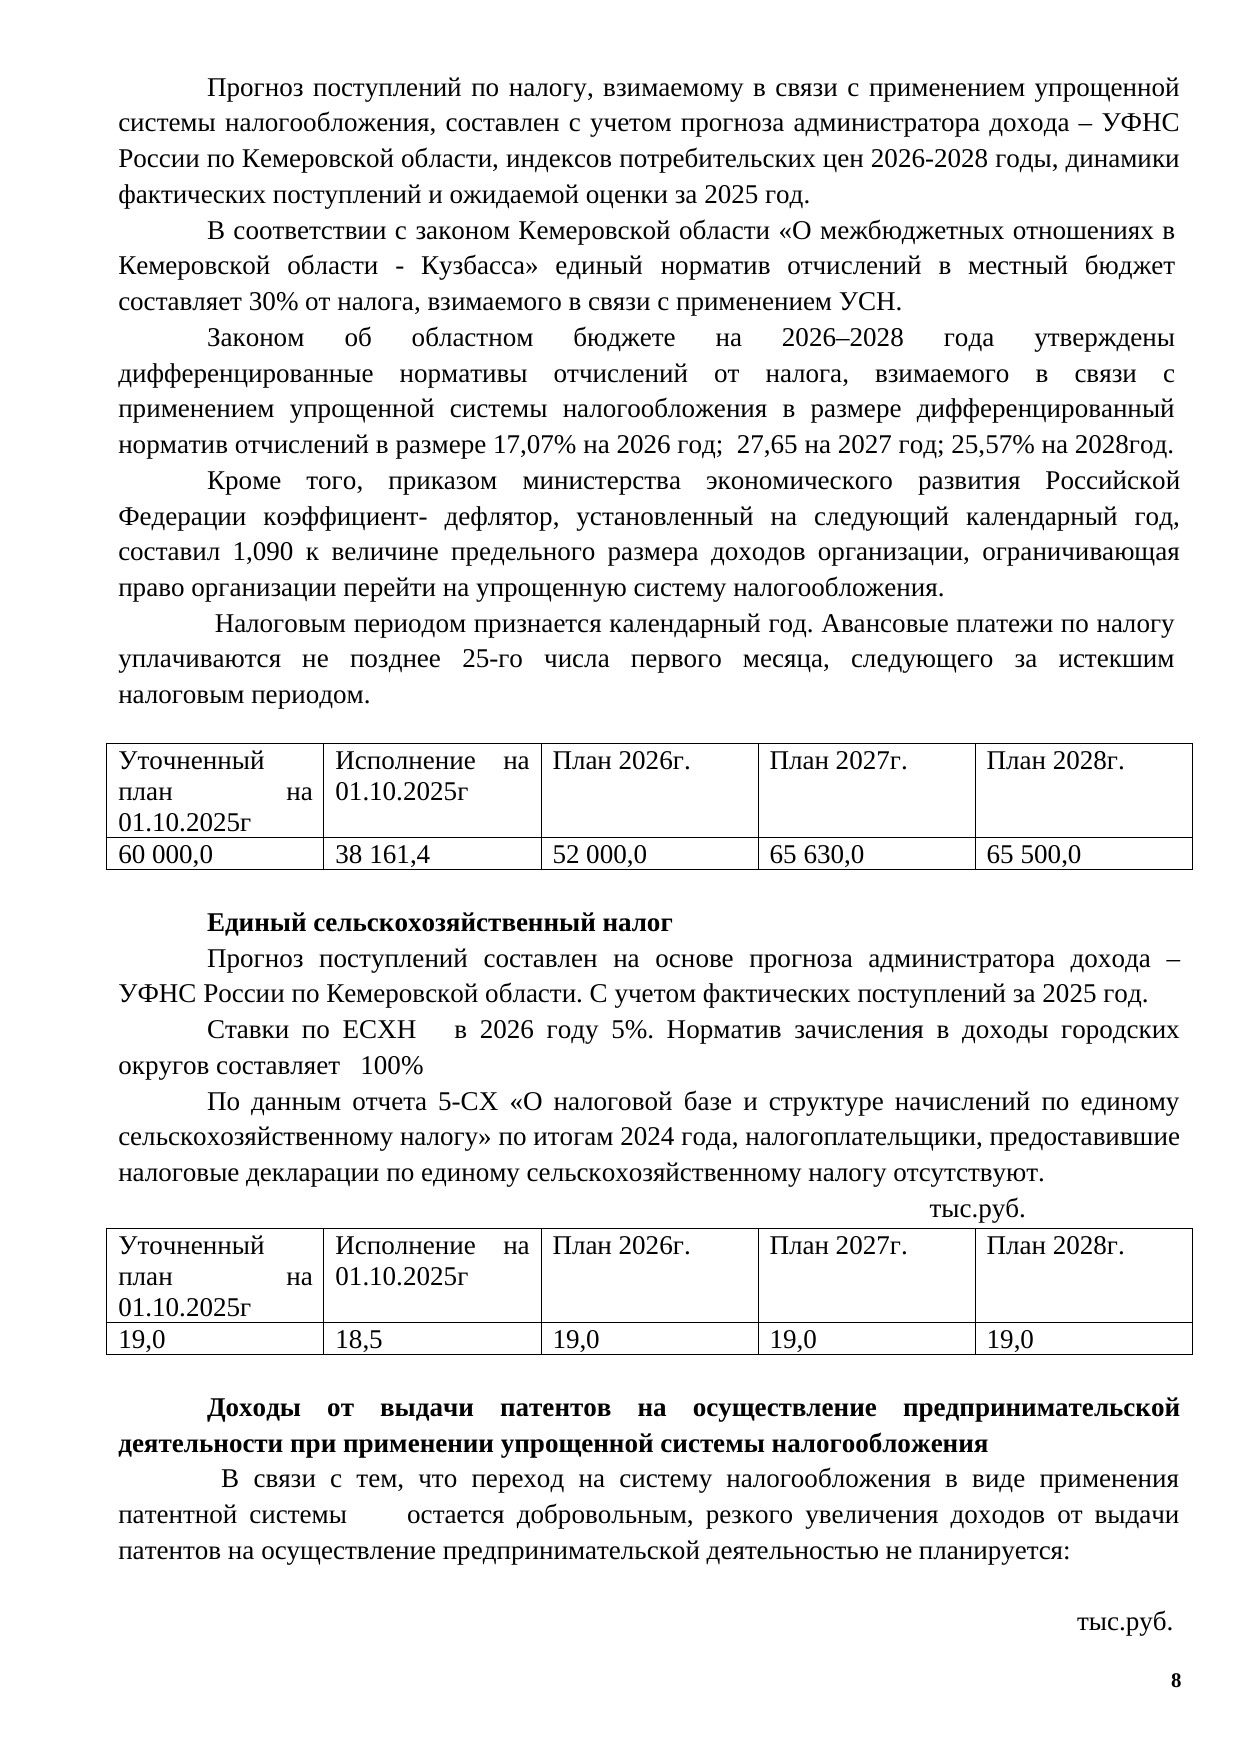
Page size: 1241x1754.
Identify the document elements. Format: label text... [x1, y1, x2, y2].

text В соответствии с законом Кемеровской области «О межбюджетных отношениях в Кемеровской области - Кузбасса» единый норматив отчислений в местный бюджет составляет 30% от налога, взимаемого в связи с применением УСН. [118, 214, 1176, 316]
table_header План 2027г. [759, 744, 975, 837]
table_cell 52 000,0 [542, 838, 758, 869]
table_header Уточненный план на 01.10.2025г [107, 744, 323, 837]
table_cell 19,0 [107, 1323, 323, 1354]
table_header План 2026г. [542, 744, 758, 837]
text Единый сельскохозяйственный налог [118, 906, 1181, 937]
table_header Уточненный план на 01.10.2025г [107, 1229, 323, 1322]
text Кроме того, приказом министерства экономического развития Российской Федерации коэффициент- дефлятор, установленный на следующий календарный год, составил 1,090 к величине предельного размера доходов организации, ограничивающая право организации перейти на упрощенную систему налогообложения. [118, 464, 1181, 602]
table_cell 65 630,0 [759, 838, 975, 869]
table_cell 19,0 [976, 1323, 1192, 1354]
text Прогноз поступлений составлен на основе прогноза администратора дохода – УФНС России по Кемеровской области. С учетом фактических поступлений за 2025 год. [118, 942, 1181, 1009]
table_cell 19,0 [542, 1323, 758, 1354]
table_header Исполнение на 01.10.2025г [324, 1229, 541, 1322]
table_cell 38 161,4 [324, 838, 541, 869]
table_cell 19,0 [759, 1323, 975, 1354]
text Ставки по ЕСХН в 2026 году 5%. Норматив зачисления в доходы городских округов составляет 100% [118, 1013, 1181, 1080]
table_header План 2028г. [976, 744, 1192, 837]
table_header План 2027г. [759, 1229, 975, 1322]
text Налоговым периодом признается календарный год. Авансовые платежи по налогу уплачиваются не позднее 25-го числа первого месяца, следующего за истекшим налоговым периодом. [118, 607, 1176, 709]
text Доходы от выдачи патентов на осуществление предпринимательской деятельности при применении упрощенной системы налогообложения [118, 1391, 1181, 1458]
table_header План 2026г. [542, 1229, 758, 1322]
table_cell 18,5 [324, 1323, 541, 1354]
text По данным отчета 5-СХ «О налоговой базе и структуре начислений по единому сельскохозяйственному налогу» по итогам 2024 года, налогоплательщики, предоставившие налоговые декларации по единому сельскохозяйственному налогу отсутствуют. тыс.руб. [118, 1085, 1181, 1223]
table_cell 65 500,0 [976, 838, 1192, 869]
text Законом об областном бюджете на 2026–2028 года утверждены дифференцированные нормативы отчислений от налога, взимаемого в связи с применением упрощенной системы налогообложения в размере дифференцированный норматив отчислений в размере 17,07% на 2026 год; 27,65 на 2027 год; 25,57% на 2028год. [118, 321, 1176, 459]
text В связи с тем, что переход на систему налогообложения в виде применения патентной системы остается добровольным, резкого увеличения доходов от выдачи патентов на осуществление предпринимательской деятельностью не планируется: [118, 1463, 1181, 1565]
text Прогноз поступлений по налогу, взимаемому в связи с применением упрощенной системы налогообложения, составлен с учетом прогноза администратора дохода – УФНС России по Кемеровской области, индексов потребительских цен 2026-2028 годы, динамики фактических поступлений и ожидаемой оценки за 2025 год. [118, 71, 1181, 209]
table_header Исполнение на 01.10.2025г [324, 744, 541, 837]
table_cell 60 000,0 [107, 838, 323, 869]
text тыс.руб. [118, 1606, 1181, 1637]
table_header План 2028г. [976, 1229, 1192, 1322]
